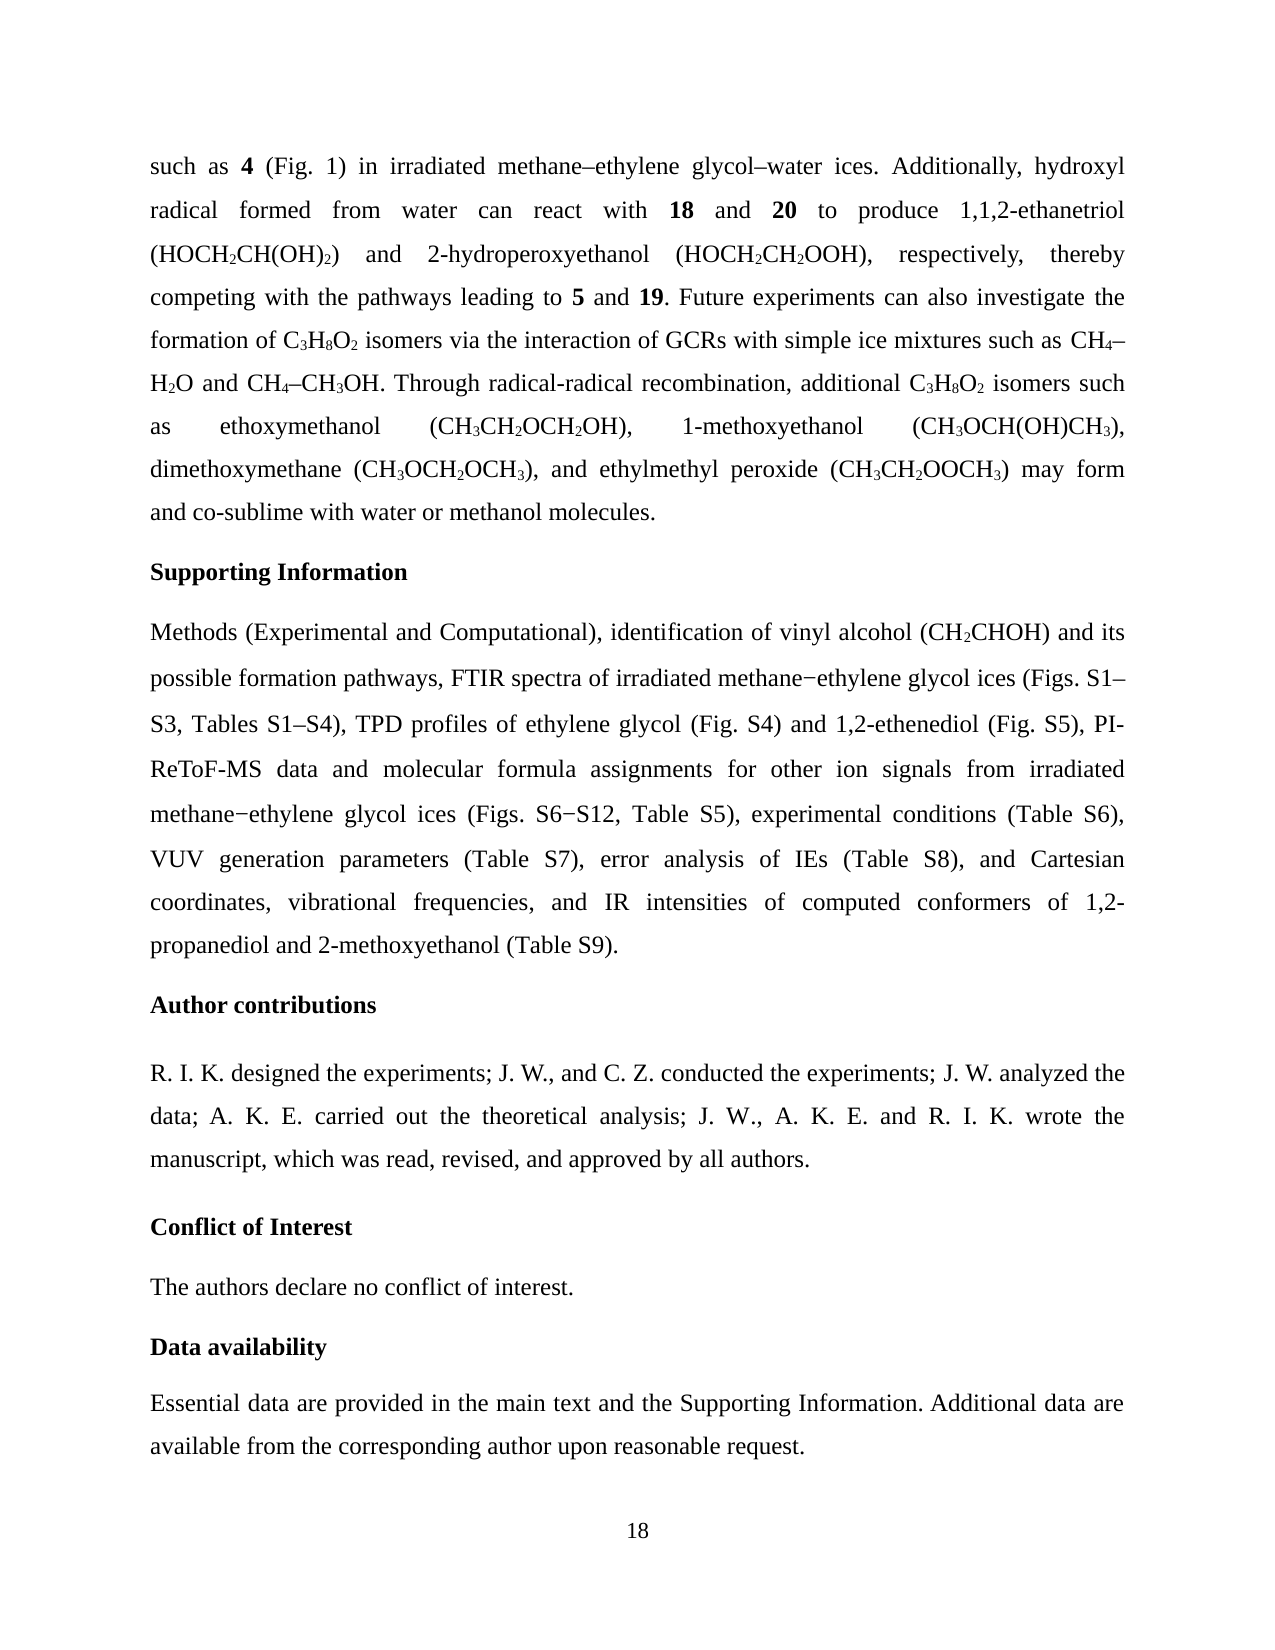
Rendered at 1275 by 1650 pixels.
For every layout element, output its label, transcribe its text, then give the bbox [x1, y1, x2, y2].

text Essential data are provided in the main text and the Supporting Information. Additional data are available from the corresponding author upon reasonable request. [150, 1388, 1125, 1459]
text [150, 150, 1125, 526]
text Author contributions [150, 990, 1125, 1019]
text R. I. K. designed the experiments; J. W., and C. Z. conducted the experiments; J. W. analyzed the data; A. K. E. carried out the theoretical analysis; J. W., A. K. E. and R. I. K. wrote the manuscript, which was read, revised, and approved by all authors. [150, 1058, 1125, 1173]
text Methods (Experimental and Computational), identification of vinyl alcohol (CH2CHOH) and its possible formation pathways, FTIR spectra of irradiated methane−ethylene glycol ices (Figs. S1–S3, Tables S1–S4), TPD profiles of ethylene glycol (Fig. S4) and 1,2-ethenediol (Fig. S5), PI-ReToF-MS data and molecular formula assignments for other ion signals from irradiated methane−ethylene glycol ices (Figs. S6−S12, Table S5), experimental conditions (Table S6), VUV generation parameters (Table S7), error analysis of IEs (Table S8), and Cartesian coordinates, vibrational frequencies, and IR intensities of computed conformers of 1,2-propanediol and 2-methoxyethanol (Table S9). [150, 617, 1125, 959]
text Supporting Information [150, 557, 1125, 586]
text Data availability [150, 1332, 1125, 1361]
text Conflict of Interest [150, 1212, 1125, 1241]
text The authors declare no conflict of interest. [150, 1272, 1125, 1301]
